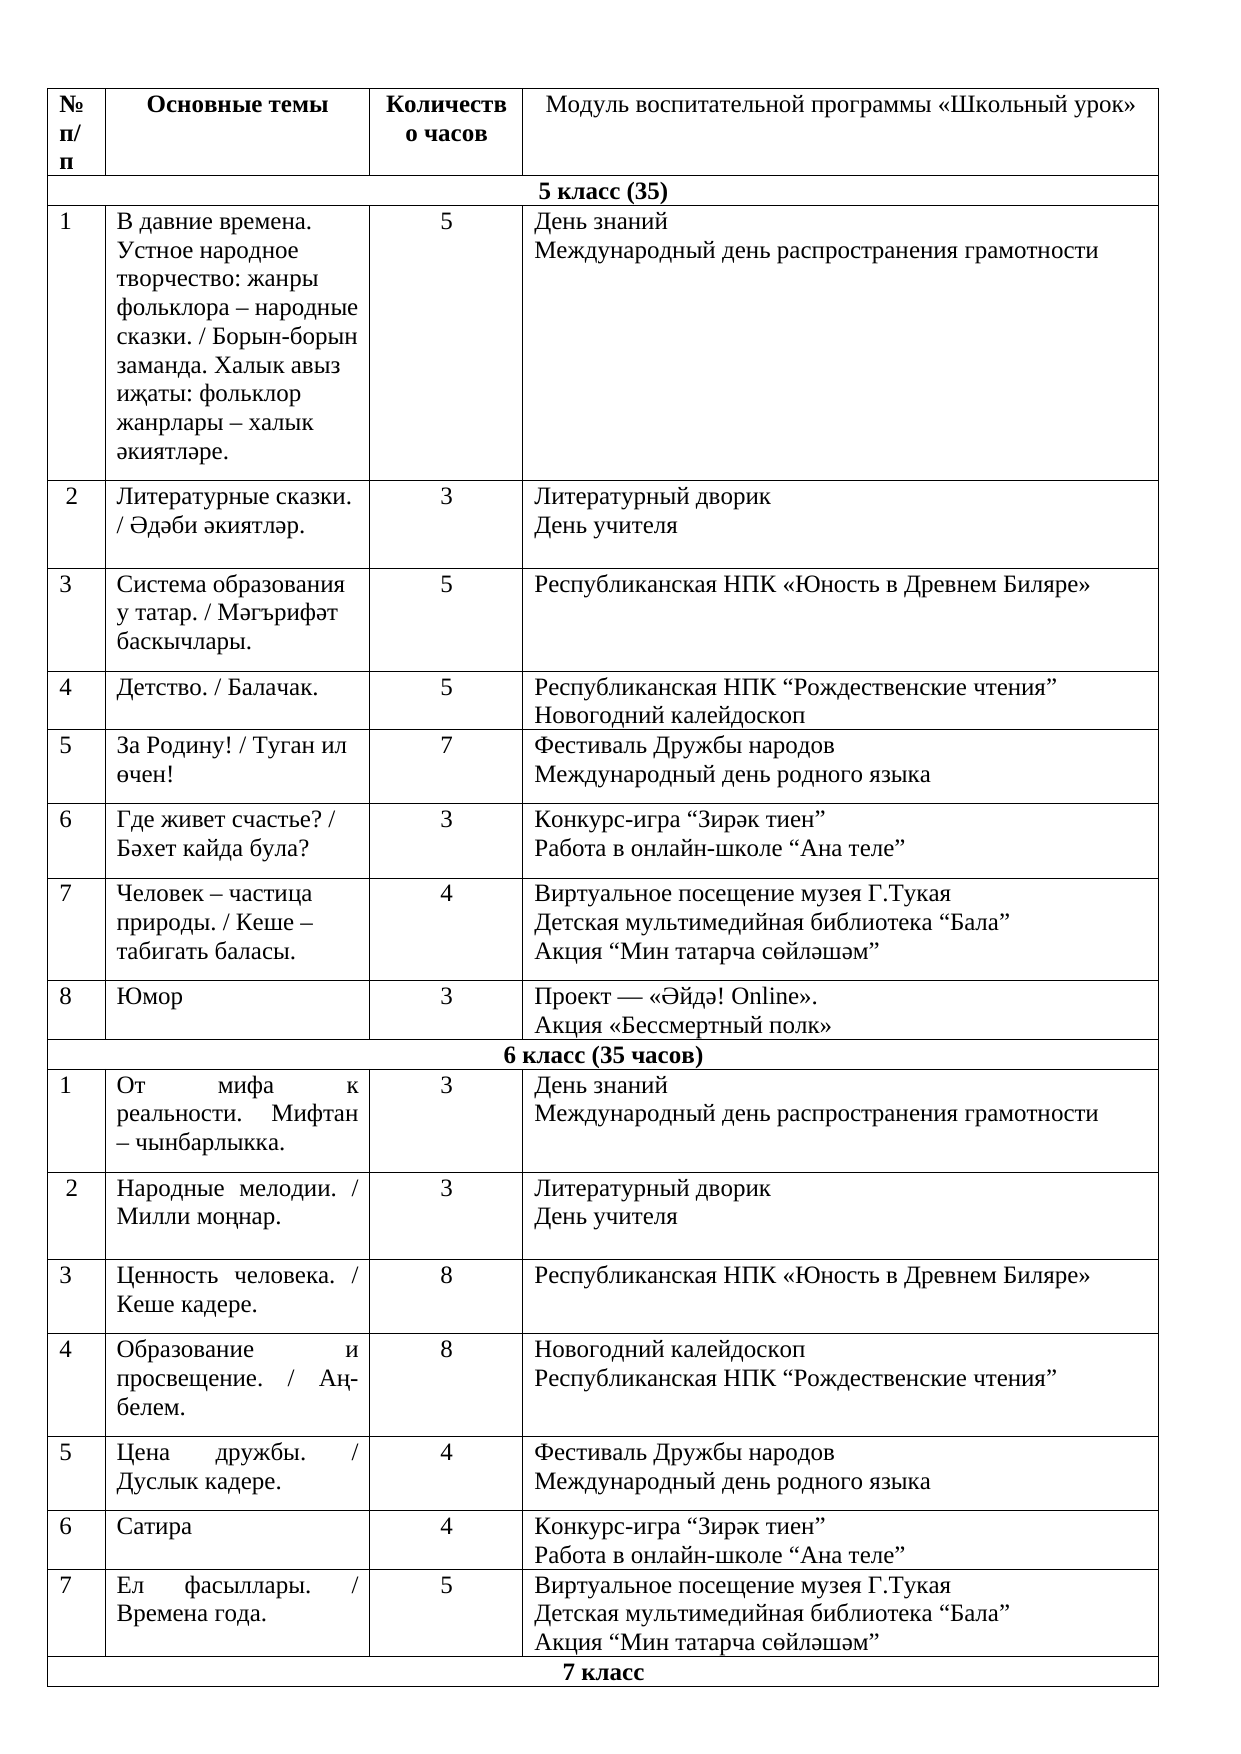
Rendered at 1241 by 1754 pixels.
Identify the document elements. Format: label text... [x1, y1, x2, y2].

table_cell 3 [370, 1173, 522, 1259]
table_cell 4 [370, 1511, 522, 1569]
table_cell Фестиваль Дружбы народов Международный день родного языка [523, 1437, 1158, 1510]
table_cell Ценность человека. / Кеше кадере. [106, 1260, 369, 1333]
table_cell 3 [370, 804, 522, 877]
table_cell Литературный дворик День учителя [523, 1173, 1158, 1259]
table_cell Республиканская НПК «Юность в Древнем Биляре» [523, 1260, 1158, 1333]
table_cell 7 [370, 730, 522, 803]
table_cell 6 класс (35 часов) [48, 1040, 1158, 1069]
table_cell 7 класс [48, 1657, 1158, 1686]
table_cell 5 [370, 206, 522, 480]
table_cell Система образования у татар. / Мәгърифәт баскычлары. [106, 569, 369, 671]
table_cell День знаний Международный день распространения грамотности [523, 1070, 1158, 1172]
table_cell 1 [48, 206, 105, 480]
table_cell 5 [370, 672, 522, 729]
table_cell 7 [48, 879, 105, 980]
table_cell Новогодний калейдоскоп Республиканская НПК “Рождественские чтения” [523, 1334, 1158, 1436]
table_cell Сатира [106, 1511, 369, 1569]
table_cell 5 [48, 1437, 105, 1510]
table_cell 3 [370, 481, 522, 568]
table_header Количество часов [370, 89, 522, 175]
table_cell Литературные сказки. / Әдәби әкиятләр. [106, 481, 369, 568]
table_cell 5 [48, 730, 105, 803]
table_cell 8 [48, 981, 105, 1039]
table_cell 4 [370, 879, 522, 980]
table_cell 6 [48, 804, 105, 877]
table_cell 5 [370, 569, 522, 671]
table_cell 4 [48, 672, 105, 729]
table_cell 5 класс (35) [48, 176, 1158, 205]
table_cell 3 [48, 1260, 105, 1333]
table_cell 3 [370, 981, 522, 1039]
table_cell 1 [48, 1070, 105, 1172]
table_cell 4 [370, 1437, 522, 1510]
table_cell В давние времена. Устное народное творчество: жанры фольклора – народные сказки. / Борын-борын заманда. Халык авыз иҗаты: фольклор жанрлары – халык әкиятләре. [106, 206, 369, 480]
table_cell 8 [370, 1334, 522, 1436]
table_cell Ел фасыллары. / Времена года. [106, 1570, 369, 1656]
table_cell 2 [48, 481, 105, 568]
table_cell Конкурс-игра “Зирәк тиен” Работа в онлайн-школе “Ана теле” [523, 804, 1158, 877]
table_cell Фестиваль Дружбы народов Международный день родного языка [523, 730, 1158, 803]
table_cell Виртуальное посещение музея Г.Тукая Детская мультимедийная библиотека “Бала” Акция “Мин татарча сөйләшәм” [523, 1570, 1158, 1656]
table_header № п/п [48, 89, 105, 175]
table_cell Человек – частица природы. / Кеше – табигать баласы. [106, 879, 369, 980]
table_cell 3 [48, 569, 105, 671]
table_cell Юмор [106, 981, 369, 1039]
table_cell Где живет счастье? / Бәхет кайда була? [106, 804, 369, 877]
table_header Основные темы [106, 89, 369, 175]
table_cell Конкурс-игра “Зирәк тиен” Работа в онлайн-школе “Ана теле” [523, 1511, 1158, 1569]
table_cell Проект — «Әйдә! Online». Акция «Бессмертный полк» [523, 981, 1158, 1039]
table_cell 4 [48, 1334, 105, 1436]
table_cell Республиканская НПК «Юность в Древнем Биляре» [523, 569, 1158, 671]
table_cell 7 [48, 1570, 105, 1656]
table_cell За Родину! / Туган ил өчен! [106, 730, 369, 803]
table_cell Виртуальное посещение музея Г.Тукая Детская мультимедийная библиотека “Бала” Акция “Мин татарча сөйләшәм” [523, 879, 1158, 980]
table_cell 3 [370, 1070, 522, 1172]
table_cell 6 [48, 1511, 105, 1569]
table_cell Литературный дворик День учителя [523, 481, 1158, 568]
table_cell От мифа к реальности. Мифтан – чынбарлыкка. [106, 1070, 369, 1172]
table_cell Детство. / Балачак. [106, 672, 369, 729]
table_cell 2 [48, 1173, 105, 1259]
table_cell Республиканская НПК “Рождественские чтения” Новогодний калейдоскоп [523, 672, 1158, 729]
table_cell Цена дружбы. / Дуслык кадере. [106, 1437, 369, 1510]
table_cell День знаний Международный день распространения грамотности [523, 206, 1158, 480]
table_cell Народные мелодии. / Милли моңнар. [106, 1173, 369, 1259]
table_cell 5 [370, 1570, 522, 1656]
table_header Модуль воспитательной программы «Школьный урок» [523, 89, 1158, 175]
table_cell Образование и просвещение. / Аң-белем. [106, 1334, 369, 1436]
table_cell 8 [370, 1260, 522, 1333]
